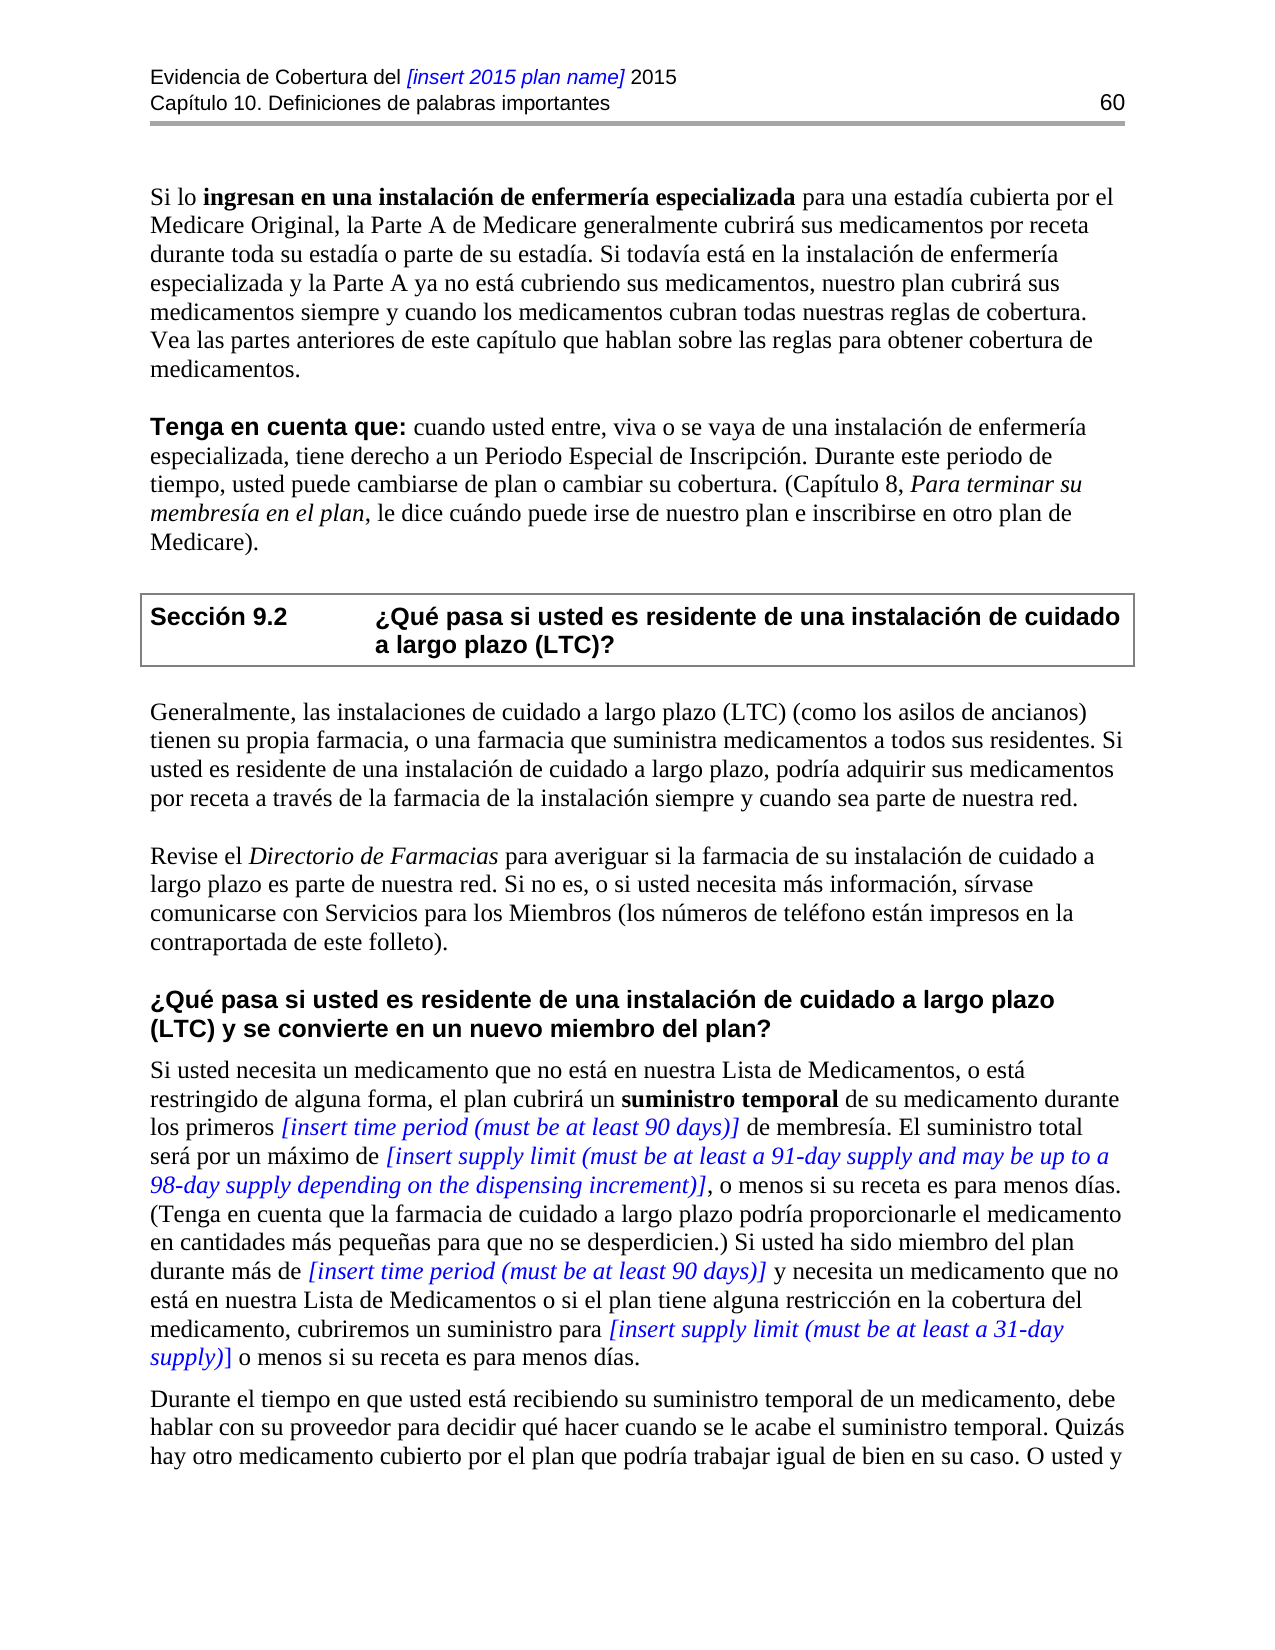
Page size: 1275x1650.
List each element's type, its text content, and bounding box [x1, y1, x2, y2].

text Si lo ingresan en una instalación de enfermería especializada para una estadía cubierta por el Medicare Original, la Parte A de Medicare generalmente cubrirá sus medicamentos por receta durante toda su estadía o parte de su estadía. Si todavía está en la instalación de enfermería especializada y la Parte A ya no está cubriendo sus medicamentos, nuestro plan cubrirá sus medicamentos siempre y cuando los medicamentos cubran todas nuestras reglas de cobertura. Vea las partes anteriores de este capítulo que hablan sobre las reglas para obtener cobertura de medicamentos. [150, 182, 1125, 383]
text Generalmente, las instalaciones de cuidado a largo plazo (LTC) (como los asilos de ancianos) tienen su propia farmacia, o una farmacia que suministra medicamentos a todos sus residentes. Si usted es residente de una instalación de cuidado a largo plazo, podría adquirir sus medicamentos por receta a través de la farmacia de la instalación siempre y cuando sea parte de nuestra red. [150, 697, 1125, 812]
subtitle Sección 9.2 ¿Qué pasa si usted es residente de una instalación de cuidado a largo plazo (LTC)? [142, 595, 1133, 665]
list Si usted necesita un medicamento que no está en nuestra Lista de Medicamentos, o está restringido de alguna forma, el plan cubrirá un suministro temporal de su medicamento durante los primeros [insert time period (must be at least 90 days)] de membresía. El suministro total será por un máximo de [insert supply limit (must be at least a 91-day supply and may be up to a 98-day supply depending on the dispensing increment)], o menos si su receta es para menos días. (Tenga en cuenta que la farmacia de cuidado a largo plazo podría proporcionarle el medicamento en cantidades más pequeñas para que no se desperdicien.) Si usted ha sido miembro del plan durante más de [insert time period (must be at least 90 days)] y necesita un medicamento que no está en nuestra Lista de Medicamentos o si el plan tiene alguna restricción en la cobertura del medicamento, cubriremos un suministro para [insert supply limit (must be at least a 31-day supply)] o menos si su receta es para menos días. [150, 1055, 1125, 1371]
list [150, 1384, 1125, 1470]
subtitle ¿Qué pasa si usted es residente de una instalación de cuidado a largo plazo (LTC) y se convierte en un nuevo miembro del plan? [150, 985, 1125, 1042]
text Revise el Directorio de Farmacias para averiguar si la farmacia de su instalación de cuidado a largo plazo es parte de nuestra red. Si no es, o si usted necesita más información, sírvase comunicarse con Servicios para los Miembros (los números de teléfono están impresos en la contraportada de este folleto). [150, 841, 1125, 956]
text Tenga en cuenta que: cuando usted entre, viva o se vaya de una instalación de enfermería especializada, tiene derecho a un Periodo Especial de Inscripción. Durante este periodo de tiempo, usted puede cambiarse de plan o cambiar su cobertura. (Capítulo 8, Para terminar su membresía en el plan, le dice cuándo puede irse de nuestro plan e inscribirse en otro plan de Medicare). [150, 412, 1125, 556]
